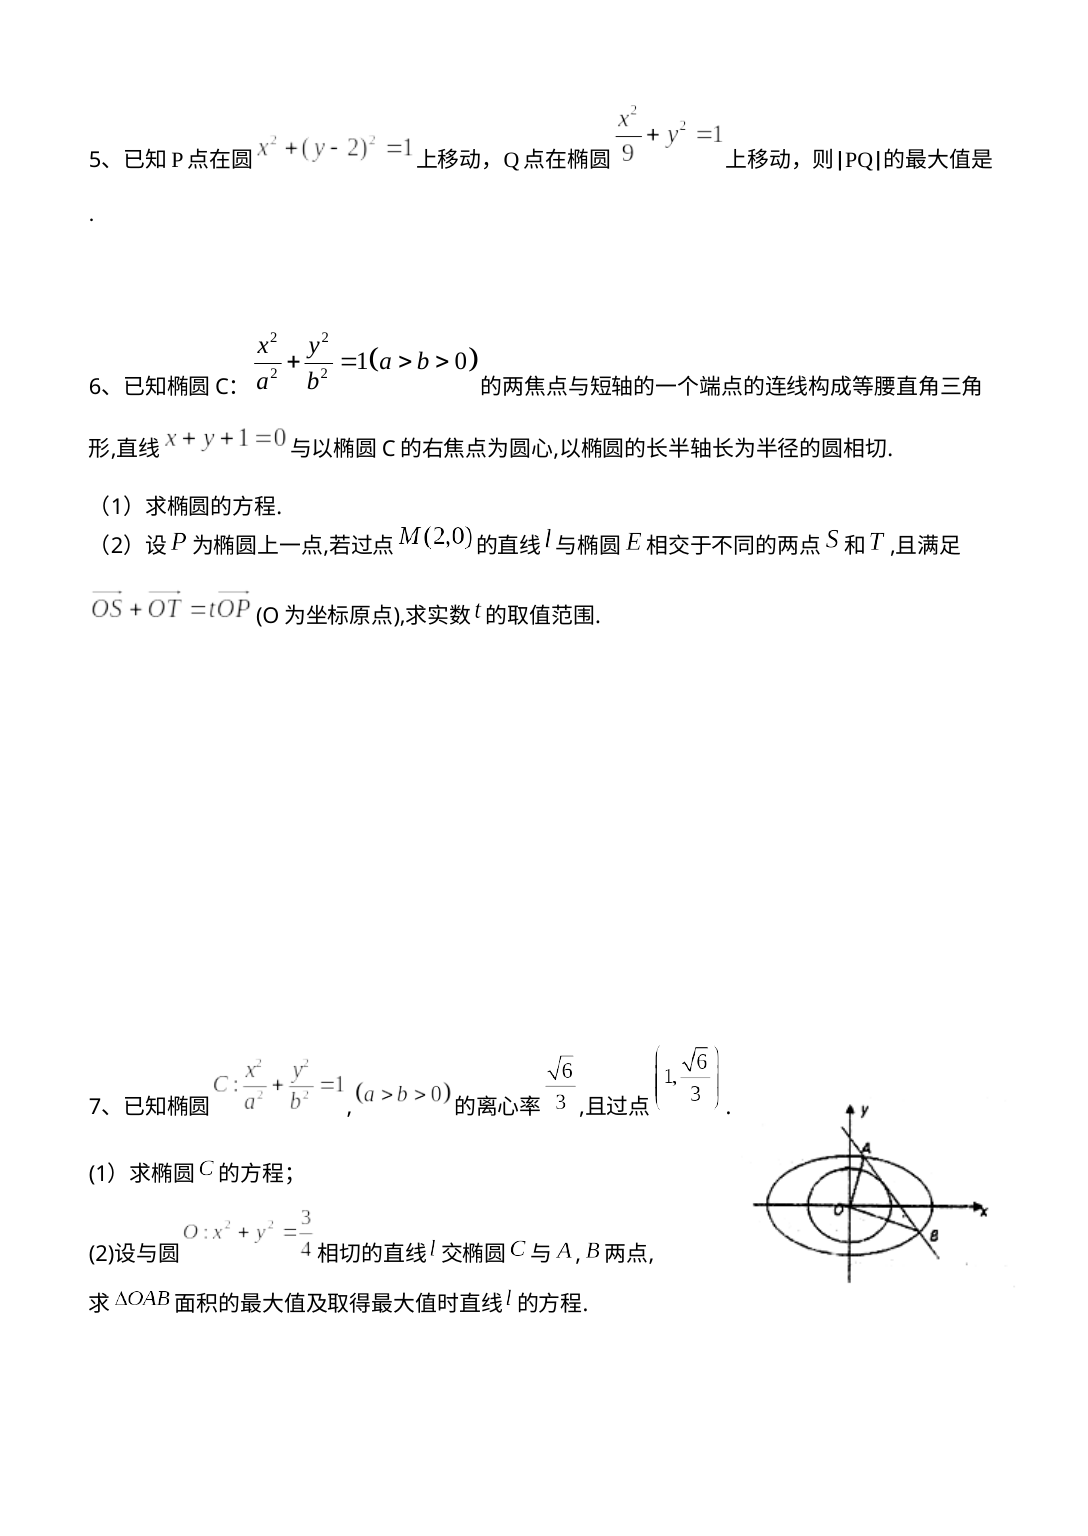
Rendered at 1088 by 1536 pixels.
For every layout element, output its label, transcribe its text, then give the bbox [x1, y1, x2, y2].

text 求面积的最大值及取得最大值时直线的方程. [89, 1268, 993, 1333]
text 7、已知椭圆,的离心率,且过点. [89, 1041, 993, 1138]
text （1）求椭圆的方程. [89, 488, 993, 521]
text (1）求椭圆的方程； [89, 1138, 993, 1203]
text 5、已知P点在圆上移动，Q点在椭圆上移动，则|PQ|的最大值是 . [89, 98, 993, 261]
text 6、已知椭圆C：的两焦点与短轴的一个端点的连线构成等腰直角三角形,直线与以椭圆C的右焦点为圆心,以椭圆的长半轴长为半径的圆相切. [89, 326, 993, 488]
text （2）设为椭圆上一点,若过点的直线与椭圆相交于不同的两点和,且满足(O为坐标原点),求实数的取值范围. [89, 521, 993, 651]
text (2)设与圆相切的直线交椭圆与,两点, [89, 1203, 993, 1268]
